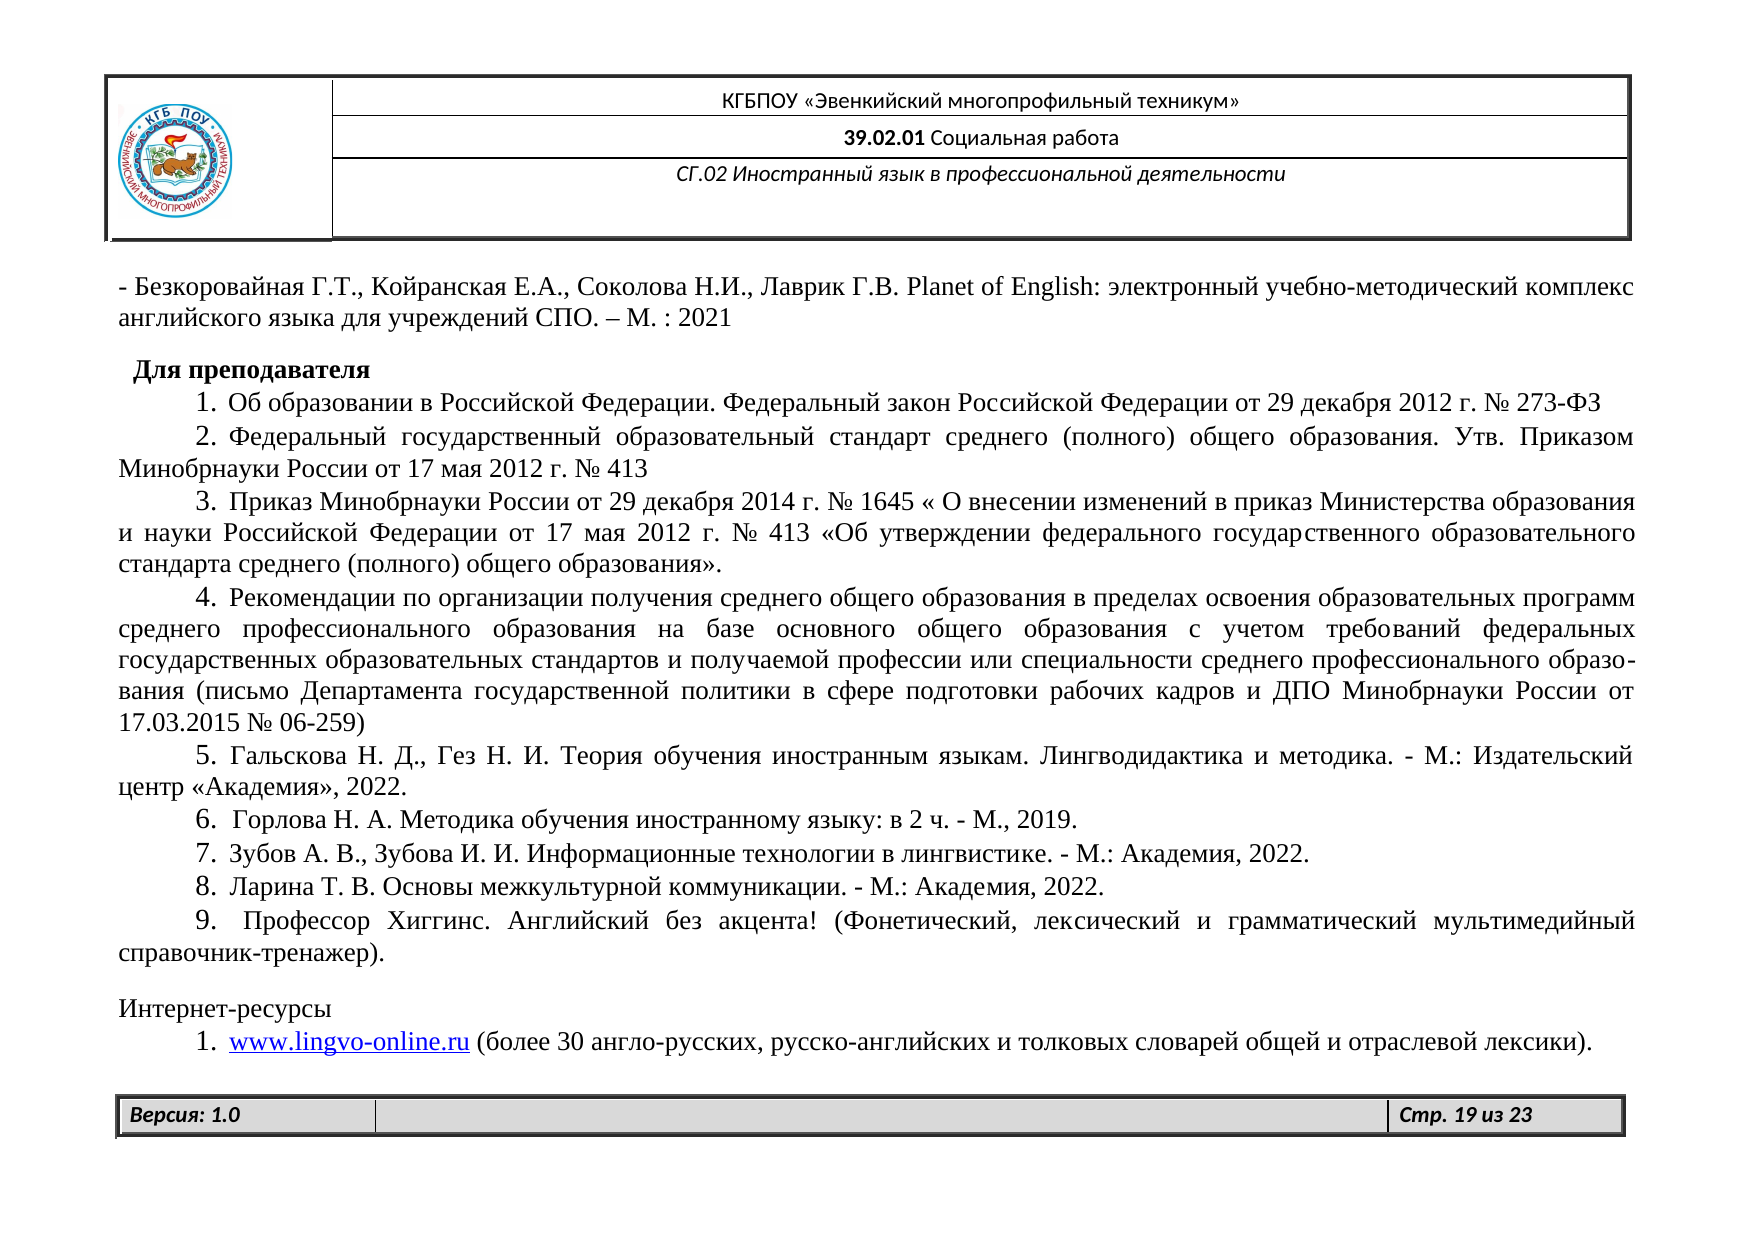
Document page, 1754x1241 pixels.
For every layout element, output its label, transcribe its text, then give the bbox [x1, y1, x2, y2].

list Профессор Хиггинс. Английский без акцента! (Фонетический, лексический и грамматический мультимедийный справочник-тренажер). [118, 902, 1636, 967]
list Федеральный государственный образовательный стандарт среднего (полного) общего образования. Утв. Приказом Минобрнауки России от 17 мая 2012 г. № 413 [118, 418, 1636, 483]
text - Безкоровайная Г.Т., Койранская Е.А., Соколова Н.И., Лаврик Г.В. Planet of English: электронный учебно-методический комплекс английского языка для учреждений СПО. – М. : 2021 [118, 270, 1636, 333]
text Для преподавателя [133, 353, 1636, 384]
list Зубов А. В., Зубова И. И. Информационные технологии в лингвистике. - М.: Академия, 2022. [118, 835, 1636, 868]
text Интернет-ресурсы [118, 992, 1636, 1023]
list Об образовании в Российской Федерации. Федеральный закон Российской Федерации от 29 декабря 2012 г. № 273-ФЗ [118, 384, 1636, 418]
list Ларина Т. В. Основы межкультурной коммуникации. - М.: Академия, 2022. [118, 868, 1636, 902]
list Гальскова Н. Д., Гез Н. И. Теория обучения иностранным языкам. Лингводидактика и методика. - М.: Издательский центр «Академия», 2022. [118, 737, 1636, 801]
picture [118, 104, 161, 152]
list www.lingvo-online.ru (более 30 англо-русских, русско-английских и толковых словарей общей и отраслевой лексики). [118, 1023, 1636, 1056]
list Рекомендации по организации получения среднего общего образования в пределах освоения образовательных программ среднего профессионального образования на базе основного общего образования с учетом требований федеральных государственных образовательных стандартов и получаемой профессии или специальности среднего профессионального образования (письмо Департамента государственной политики в сфере подготовки рабочих кадров и ДПО Минобрнауки России от 17.03.2015 № 06-259) [118, 579, 1636, 737]
list Горлова Н. А. Методика обучения иностранному языку: в 2 ч. - М., 2019. [118, 801, 1636, 835]
list Приказ Минобрнауки России от 29 декабря 2014 г. № 1645 « О внесении изменений в приказ Министерства образования и науки Российской Федерации от 17 мая 2012 г. № 413 «Об утверждении федерального государственного образовательного стандарта среднего (полного) общего образования». [118, 483, 1636, 579]
picture [118, 104, 233, 219]
